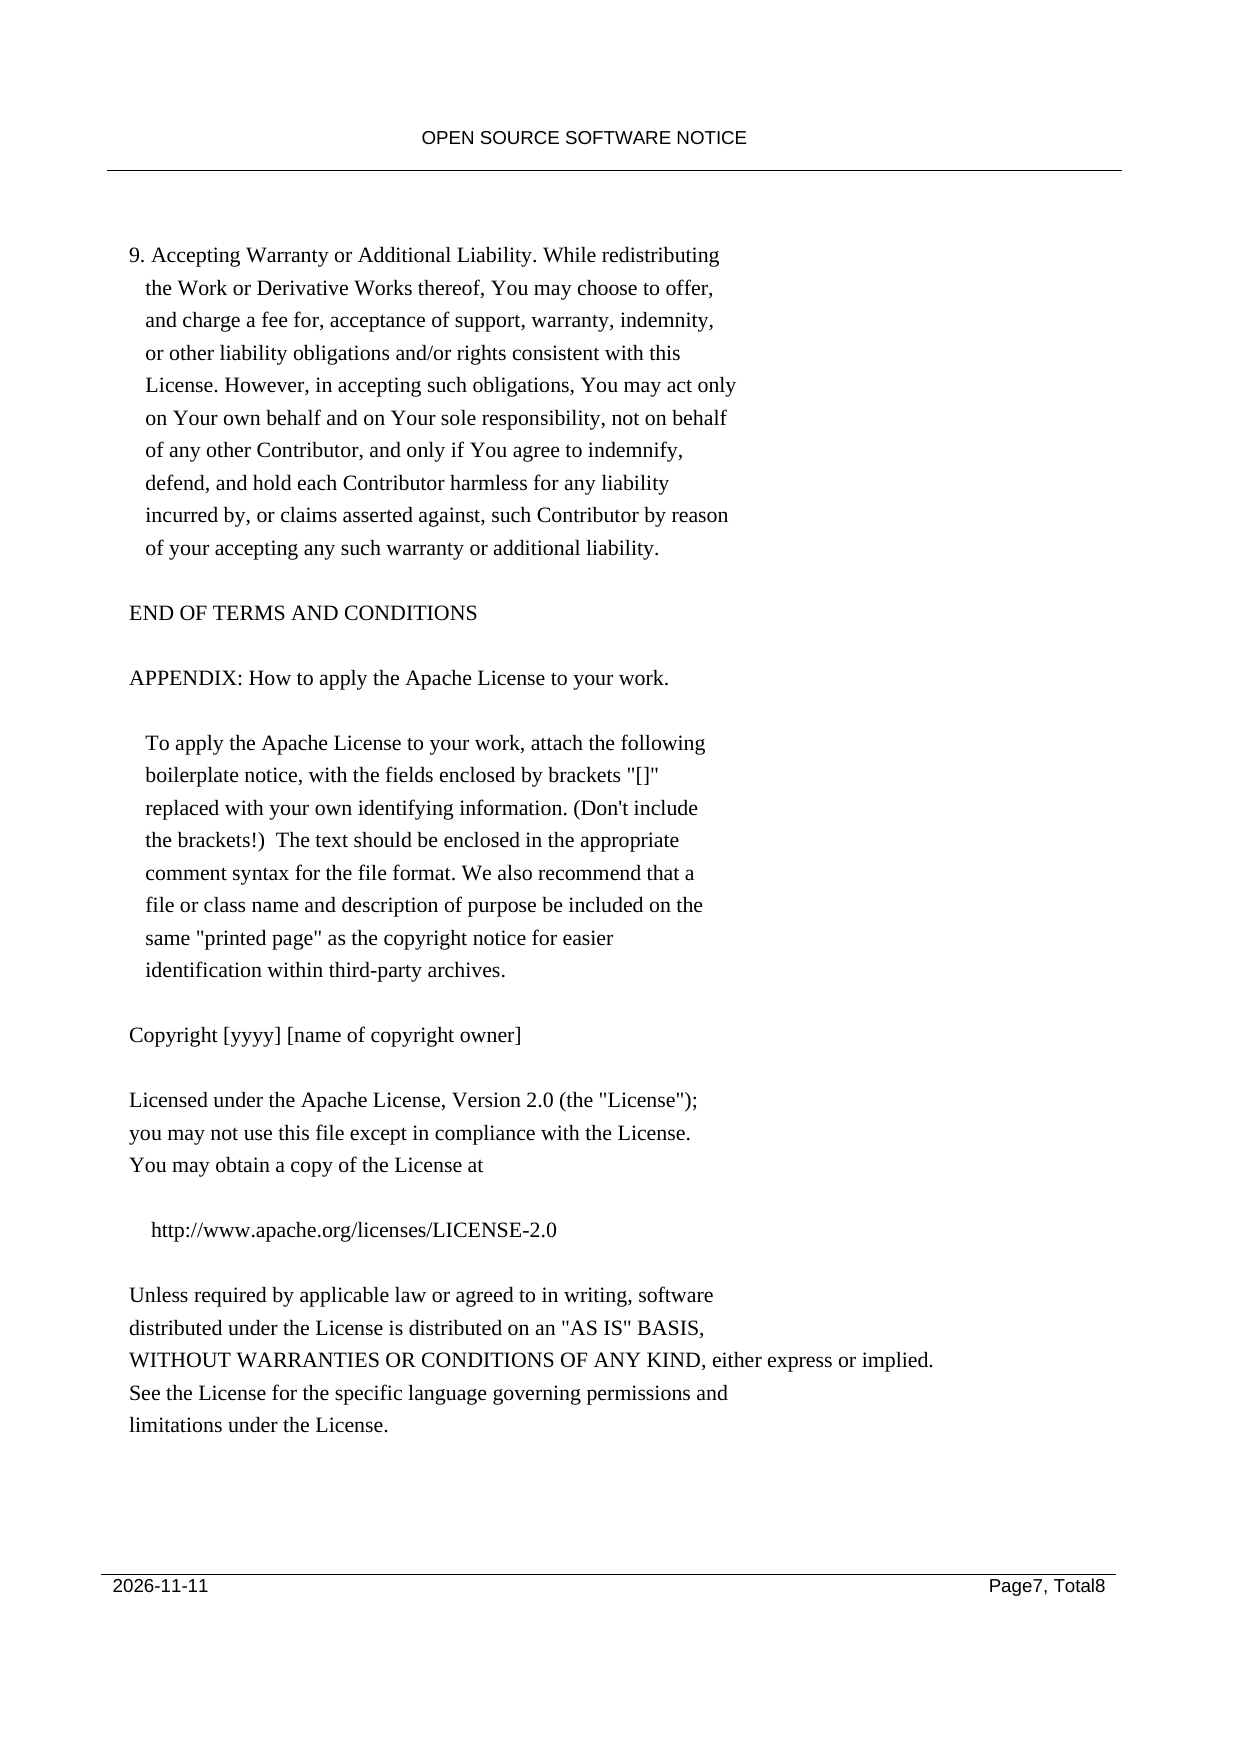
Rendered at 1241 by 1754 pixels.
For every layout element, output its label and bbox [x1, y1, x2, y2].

text [112, 206, 1128, 1441]
